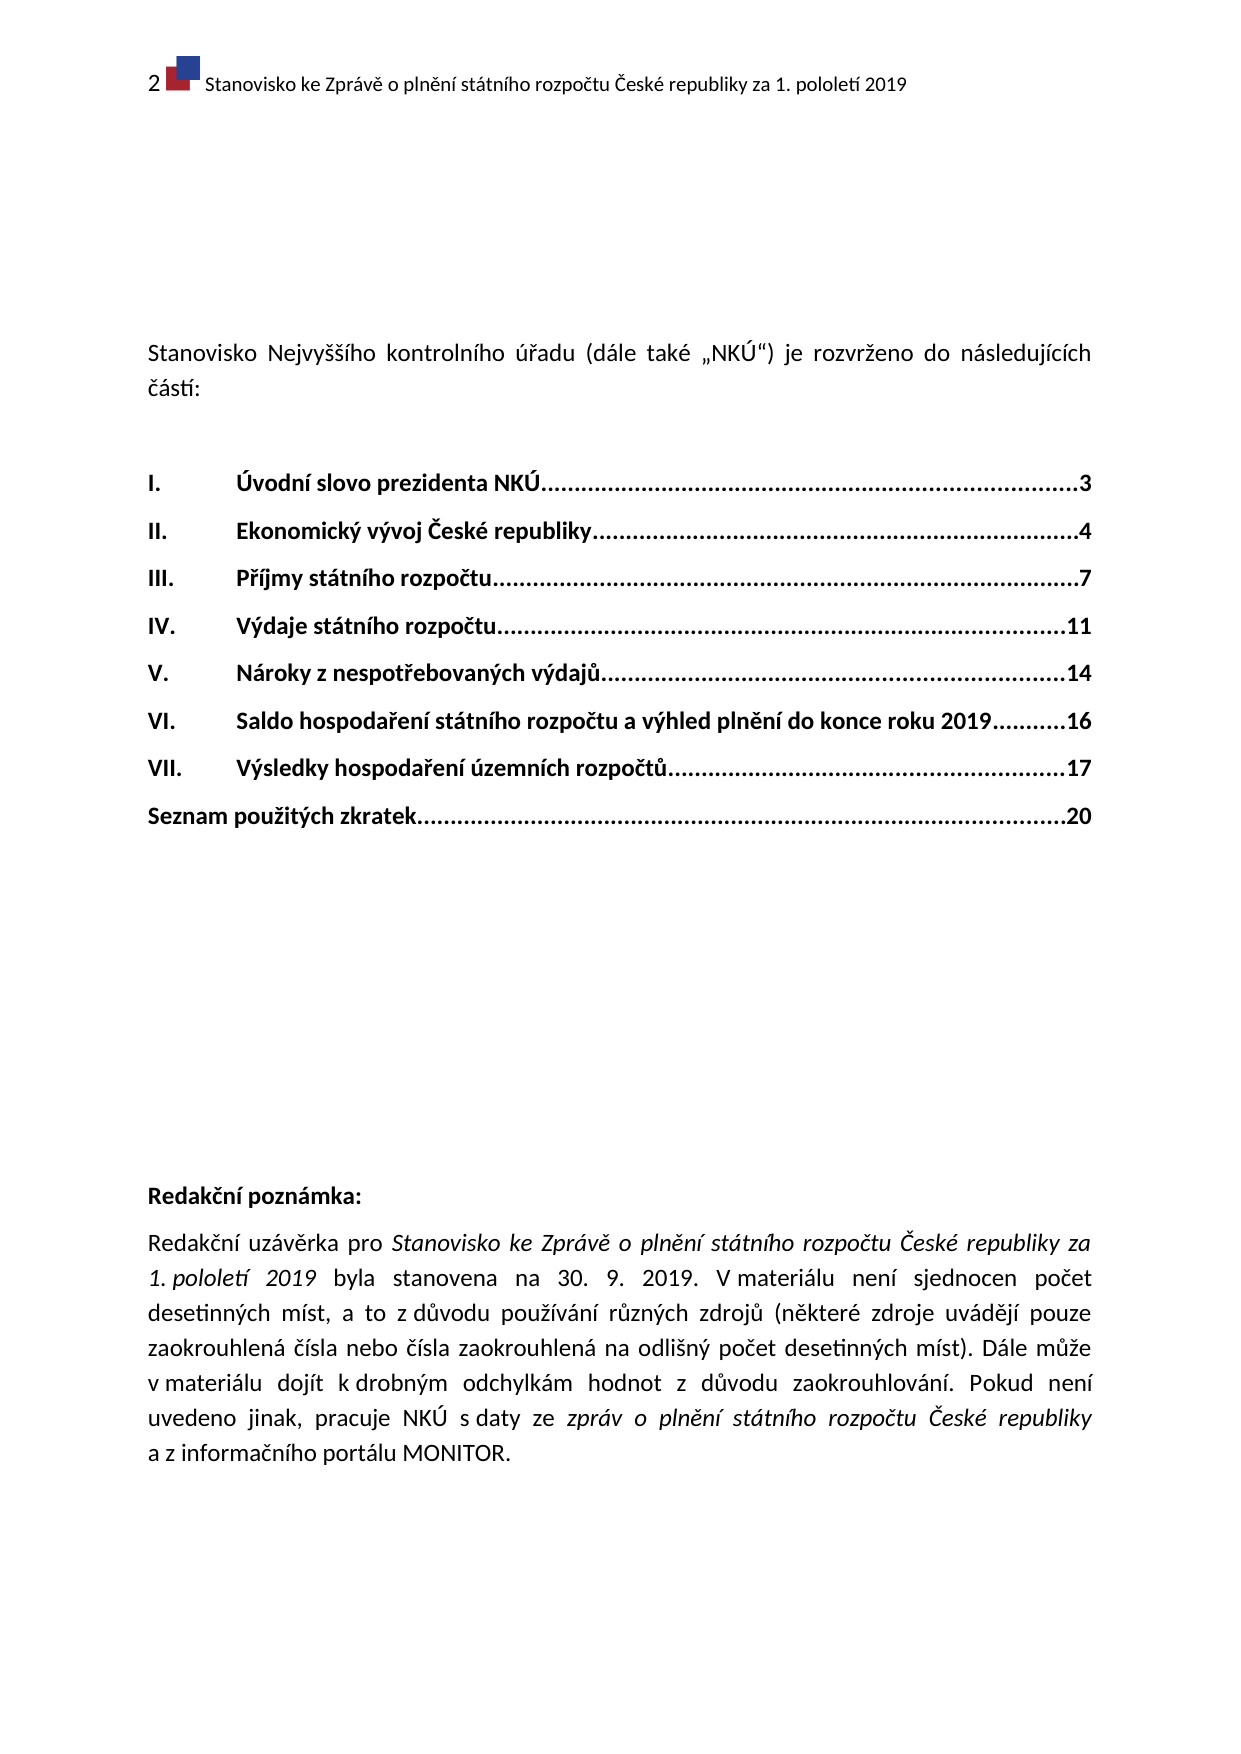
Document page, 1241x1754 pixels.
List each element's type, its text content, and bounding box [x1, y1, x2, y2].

text IV. Výdaje státního rozpočtu 11 [148, 610, 1093, 641]
text Redakční uzávěrka pro Stanovisko ke Zprávě o plnění státního rozpočtu České republiky za 1. pololetí 2019 byla stanovena na 30. 9. 2019. V materiálu není sjednocen počet desetinných míst, a to z důvodu používání různých zdrojů (některé zdroje uvádějí pouze zaokrouhlená čísla nebo čísla zaokrouhlená na odlišný počet desetinných míst). Dále může v materiálu dojít k drobným odchylkám hodnot z důvodu zaokrouhlování. Pokud není uvedeno jinak, pracuje NKÚ s daty ze zpráv o plnění státního rozpočtu České republiky a z informačního portálu MONITOR. [148, 1228, 1093, 1468]
text I. Úvodní slovo prezidenta NKÚ 3 [148, 468, 1093, 498]
text III. Příjmy státního rozpočtu 7 [148, 563, 1093, 593]
text V. Nároky z nespotřebovaných výdajů 14 [148, 658, 1093, 688]
text Seznam použitých zkratek 20 [148, 800, 1093, 831]
text Redakční poznámka: [148, 1180, 1093, 1211]
text II. Ekonomický vývoj České republiky 4 [148, 515, 1093, 546]
text Stanovisko Nejvyššího kontrolního úřadu (dále také „NKÚ“) je rozvrženo do následujících částí: [148, 338, 1093, 403]
text VII. Výsledky hospodaření územních rozpočtů 17 [148, 753, 1093, 783]
text VI. Saldo hospodaření státního rozpočtu a výhled plnění do konce roku 2019 16 [148, 705, 1093, 736]
picture [166, 56, 201, 92]
